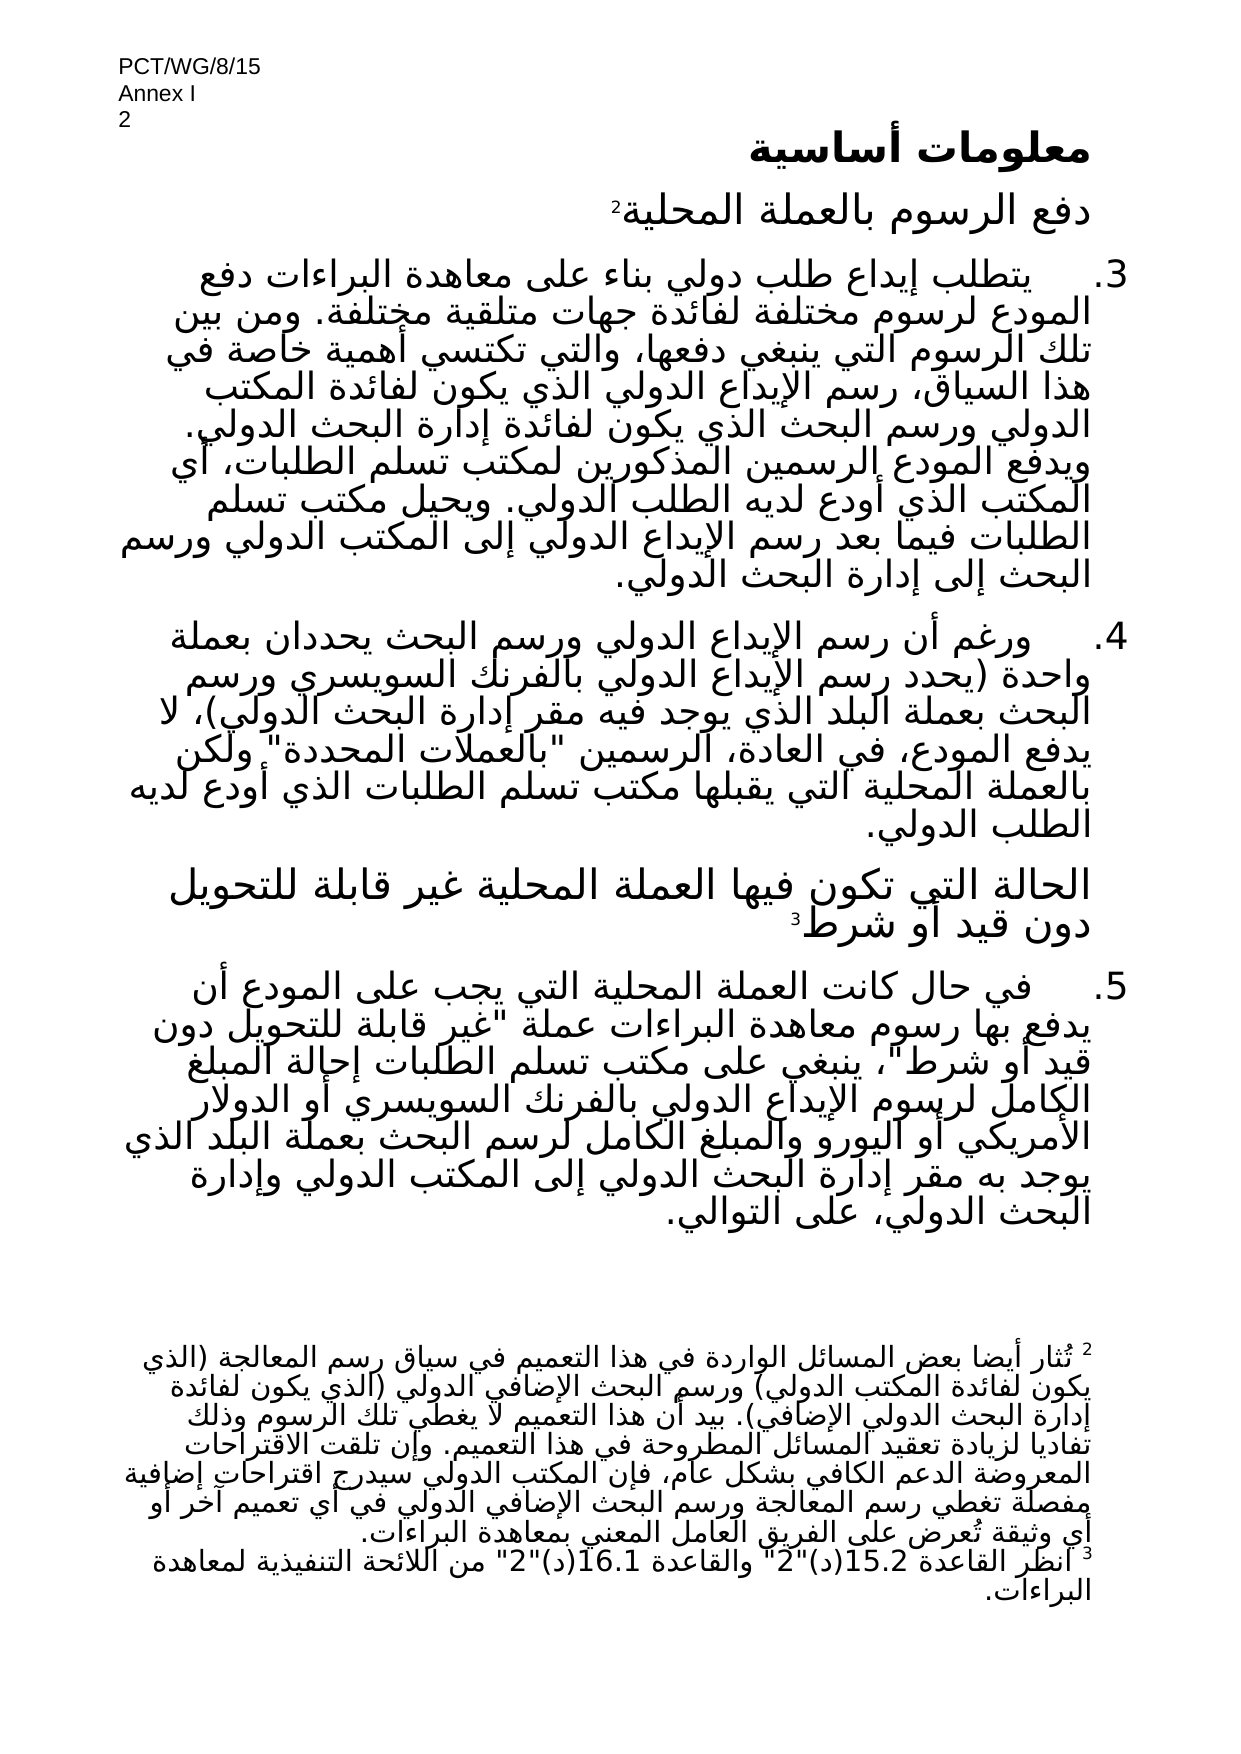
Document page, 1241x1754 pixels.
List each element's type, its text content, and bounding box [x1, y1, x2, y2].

text دفع الرسوم بالعملة المحلية [981, 195, 1092, 232]
list في حال كانت العملة المحلية التي يجب على المودع أن يدفع بها رسوم معاهدة البراءات عملة "غير قابلة للتحويل دون قيد أو شرط"، ينبغي على مكتب تسلم الطلبات إحالة المبلغ الكامل لرسوم الإيداع الدولي بالفرنك السويسري أو الدولار الأمريكي أو اليورو والمبلغ الكامل لرسم البحث بعملة البلد الذي يوجد به مقر إدارة البحث الدولي إلى المكتب الدولي وإدارة البحث الدولي، على التوالي. [118, 970, 1092, 1232]
text الحالة التي تكون فيها العملة المحلية غير قابلة للتحويل دون قيد أو شرط [118, 870, 1092, 945]
list ورغم أن رسم الإيداع الدولي ورسم البحث يحددان بعملة واحدة (يحدد رسم الإيداع الدولي بالفرنك السويسري ورسم البحث بعملة البلد الذي يوجد فيه مقر إدارة البحث الدولي)، لا يدفع المودع، في العادة، الرسمين "بالعملات المحددة" ولكن بالعملة المحلية التي يقبلها مكتب تسلم الطلبات الذي أودع لديه الطلب الدولي. [118, 620, 1092, 845]
list يتطلب إيداع طلب دولي بناء على معاهدة البراءات دفع المودع لرسوم مختلفة لفائدة جهات متلقية مختلفة. ومن بين تلك الرسوم التي ينبغي دفعها، والتي تكتسي أهمية خاصة في هذا السياق، رسم الإيداع الدولي الذي يكون لفائدة المكتب الدولي ورسم البحث الذي يكون لفائدة إدارة البحث الدولي. ويدفع المودع الرسمين المذكورين لمكتب تسلم الطلبات، أي المكتب الذي أودع لديه الطلب الدولي. ويحيل مكتب تسلم الطلبات فيما بعد رسم الإيداع الدولي إلى المكتب الدولي ورسم البحث إلى إدارة البحث الدولي. [118, 257, 1092, 595]
text دفع الرسوم بالعملة المحلية [118, 195, 999, 232]
text معلومات أساسية [1017, 132, 1092, 170]
text معلومات أساسية [118, 132, 1031, 170]
